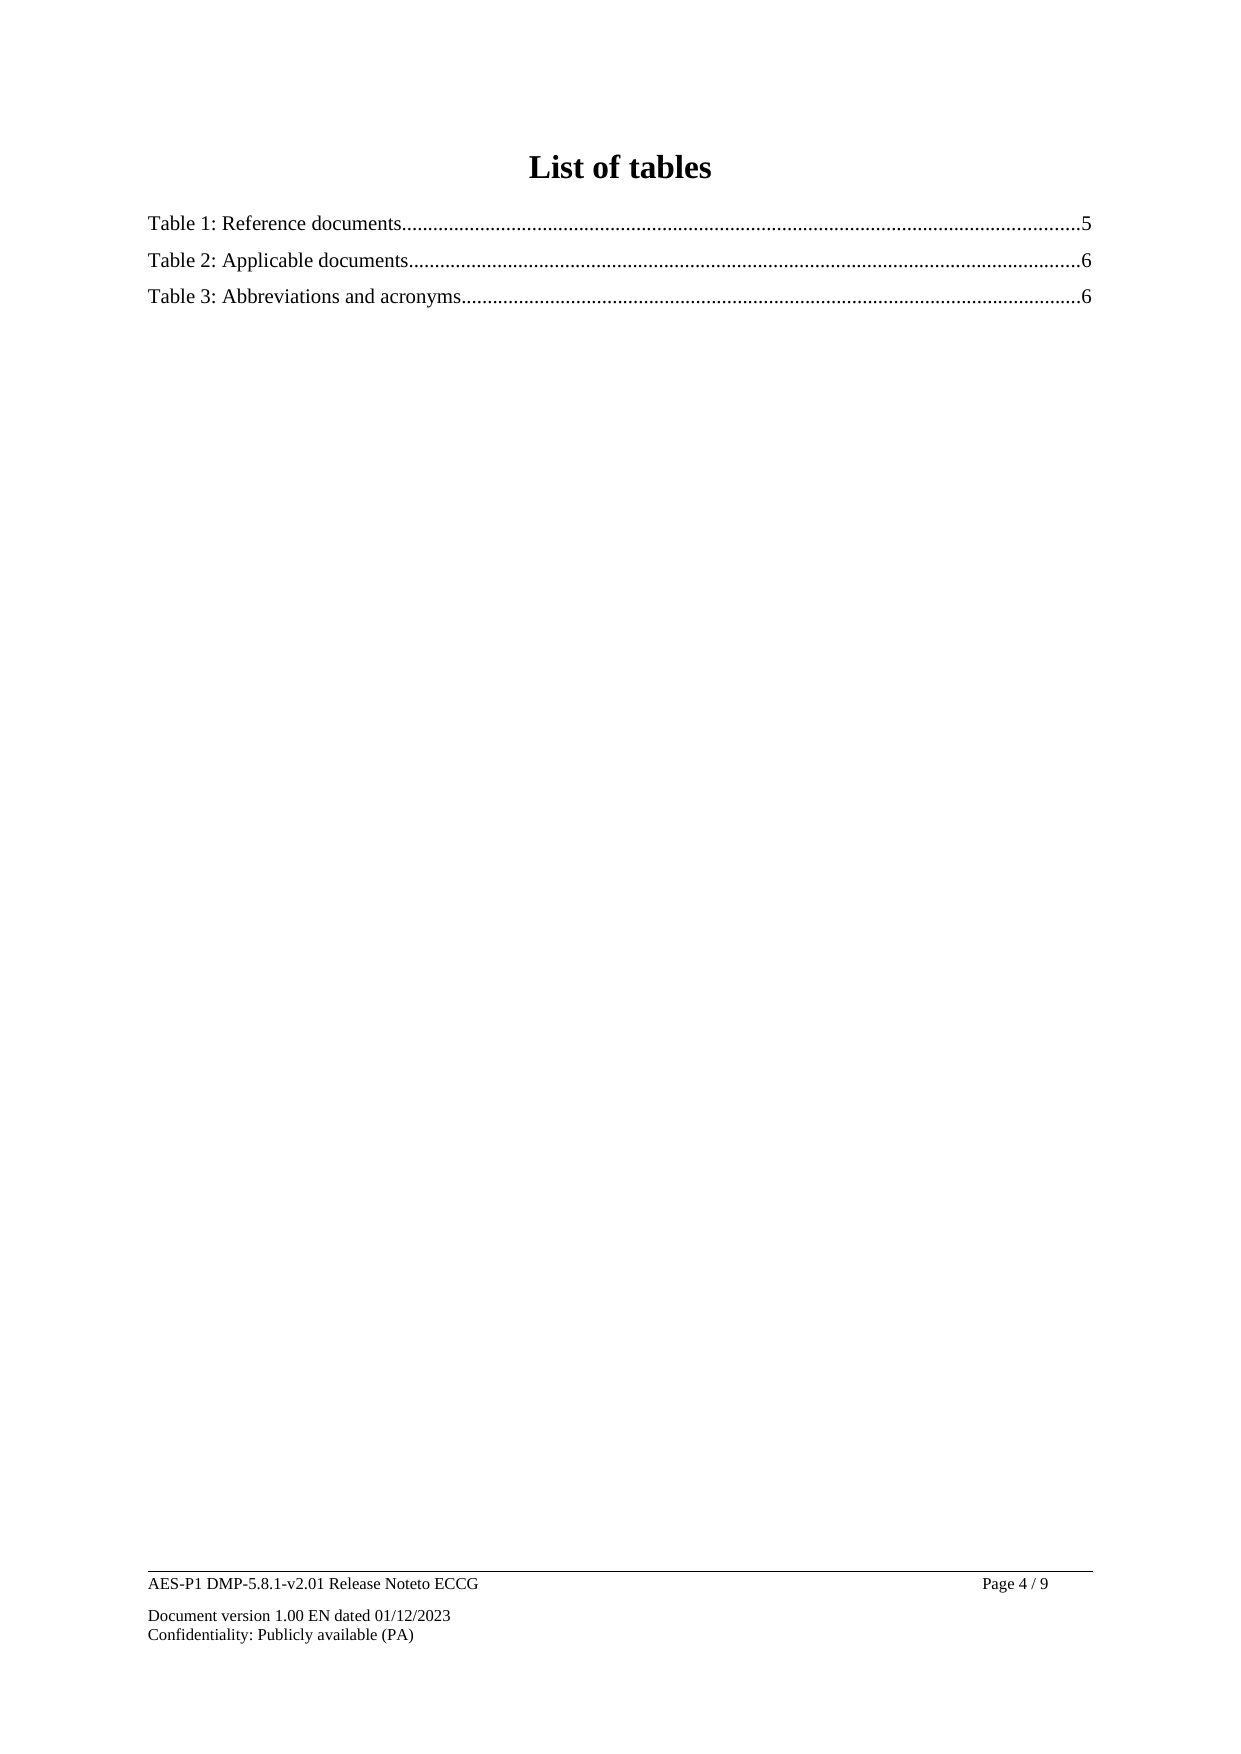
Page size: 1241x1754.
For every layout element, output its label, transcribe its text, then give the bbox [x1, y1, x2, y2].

subtitle List of tables [148, 148, 1093, 186]
text Table 2: Applicable documents 6 [148, 247, 1093, 272]
text Table 1: Reference documents 5 [148, 211, 1093, 235]
text Table 3: Abbreviations and acronyms 6 [148, 284, 1093, 308]
